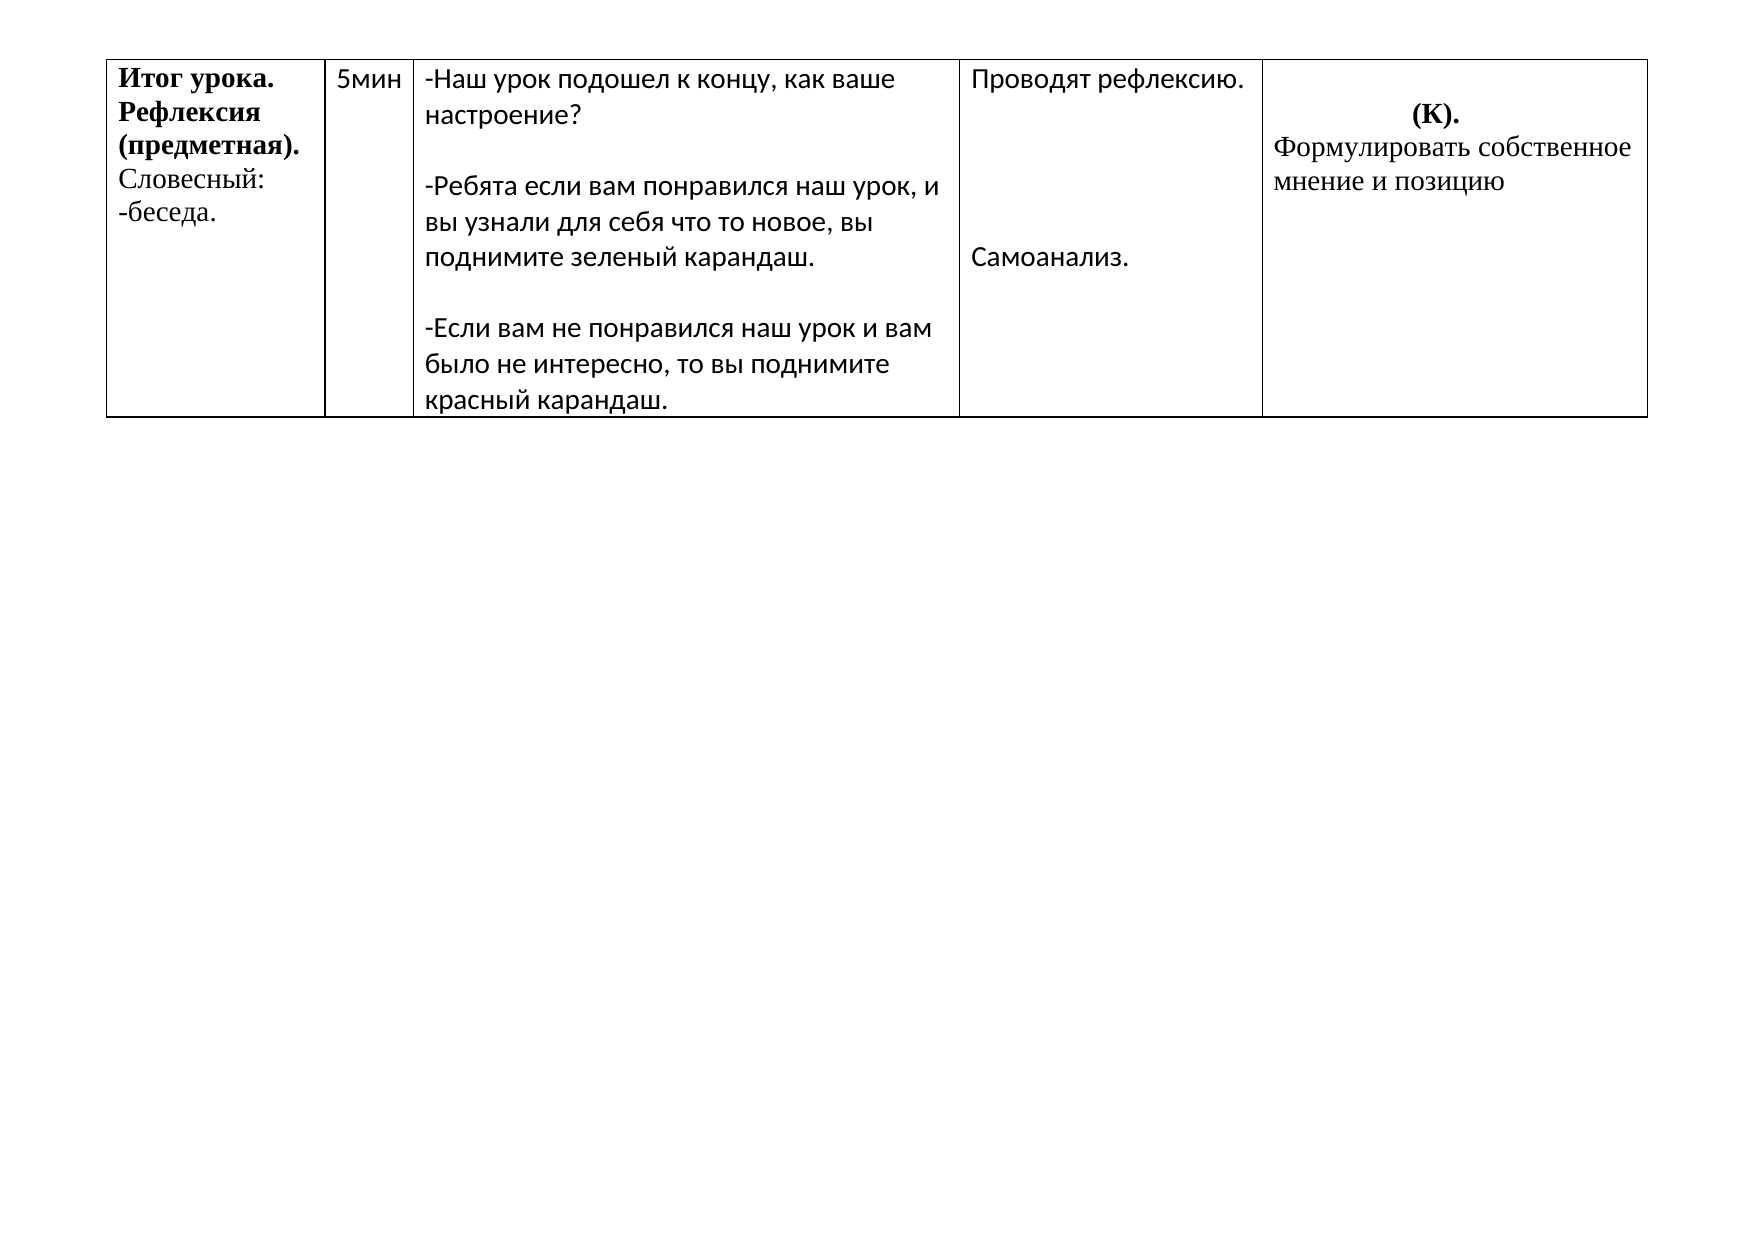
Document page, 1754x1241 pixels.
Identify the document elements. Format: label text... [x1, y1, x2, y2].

table_cell Итог урока. Рефлексия (предметная). Словесный: -беседа. [107, 60, 324, 416]
table_cell -Наш урок подошел к концу, как ваше настроение? -Ребята если вам понравился наш урок, и вы узнали для себя что то новое, вы поднимите зеленый карандаш. -Если вам не понравился наш урок и вам было не интересно, то вы поднимите красный карандаш. [414, 60, 959, 416]
table_cell (К). Формулировать собственное мнение и позицию [1263, 60, 1647, 416]
table_cell 5мин [326, 60, 413, 416]
table_cell Проводят рефлексию. Самоанализ. [960, 60, 1262, 416]
